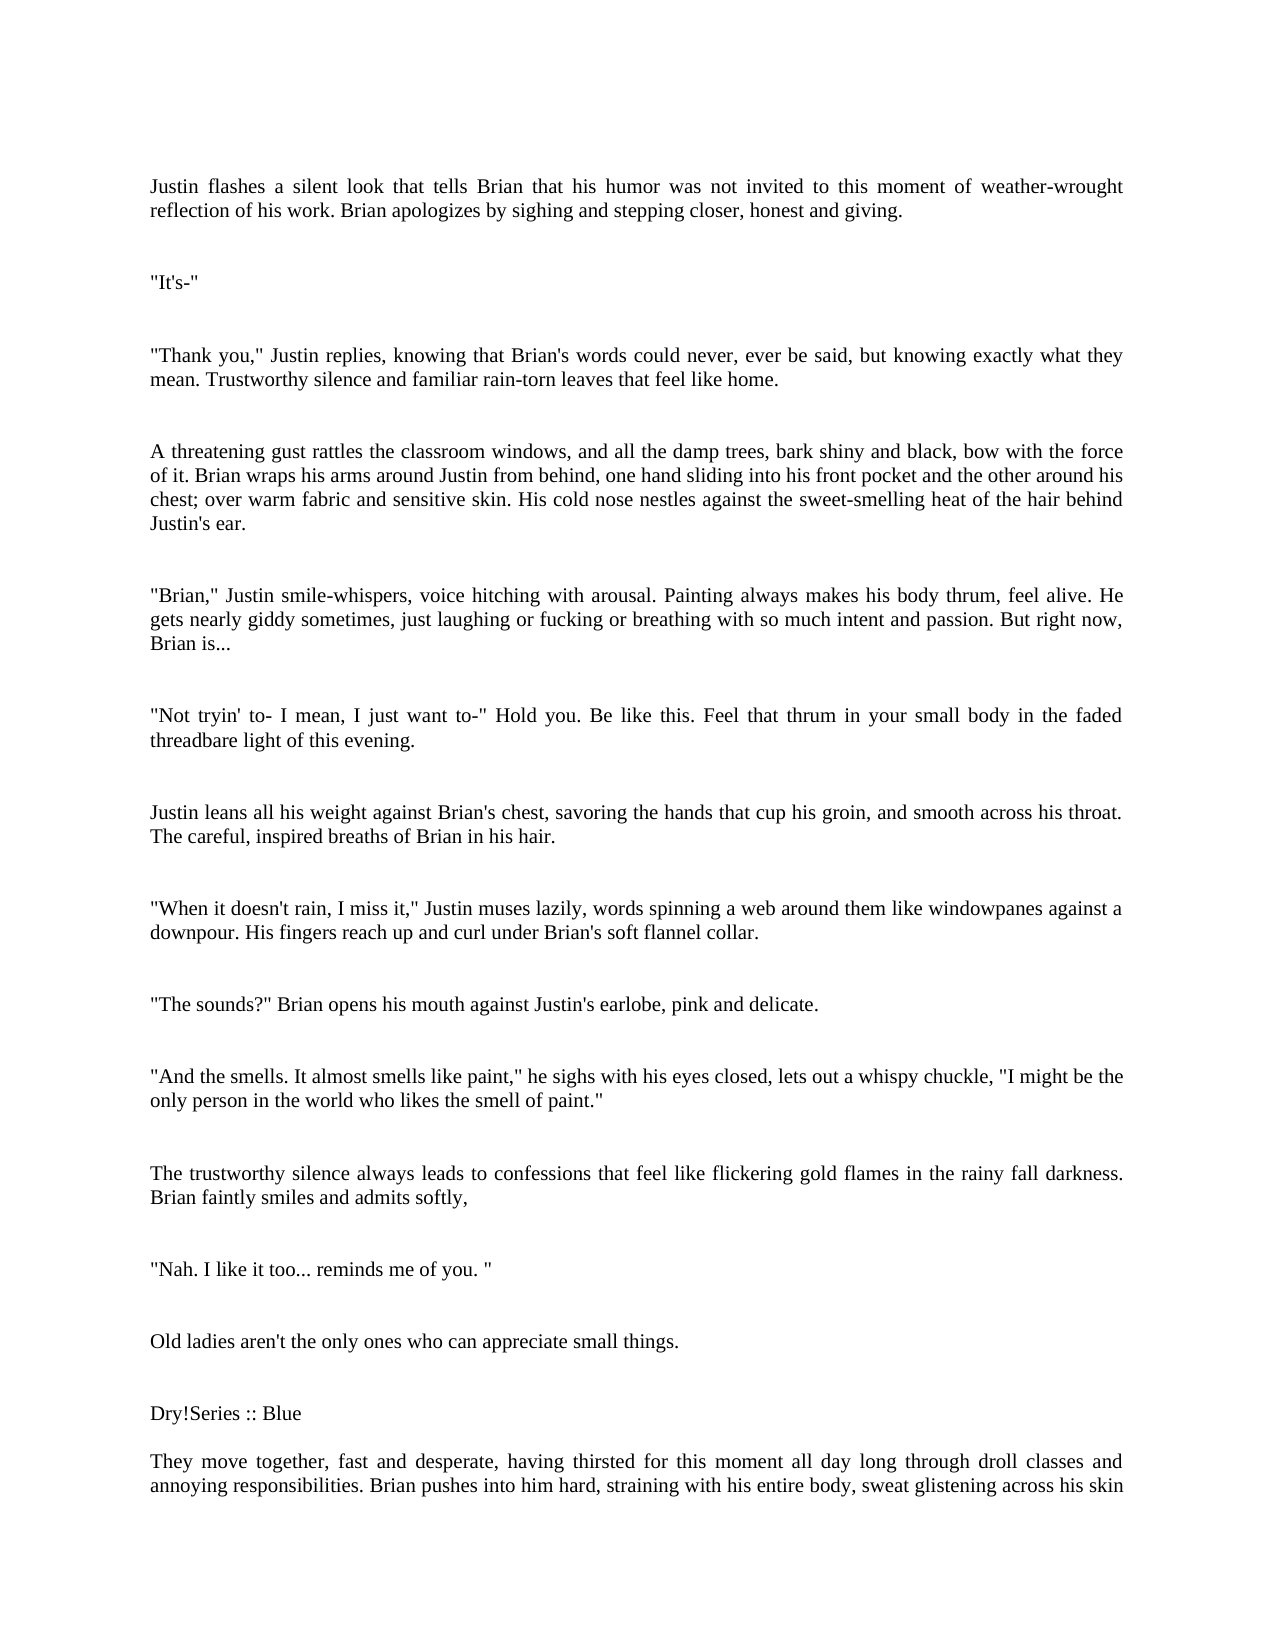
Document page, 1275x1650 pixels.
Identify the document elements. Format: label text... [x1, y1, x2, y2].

text "It's-" [150, 270, 1125, 294]
text "Thank you," Justin replies, knowing that Brian's words could never, ever be said, but knowing exactly what they mean. Trustworthy silence and familiar rain-torn leaves that feel like home. [150, 342, 1125, 391]
text Old ladies aren't the only ones who can appreciate small things. [150, 1329, 1125, 1353]
text "And the smells. It almost smells like paint," he sighs with his eyes closed, lets out a whispy chuckle, "I might be the only person in the world who likes the smell of paint." [150, 1064, 1125, 1112]
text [150, 1449, 1125, 1497]
text "Brian," Justin smile-whispers, voice hitching with arousal. Painting always makes his body thrum, feel alive. He gets nearly giddy sometimes, just laughing or fucking or breathing with so much intent and passion. But right now, Brian is... [150, 583, 1125, 655]
text "Nah. I like it too... reminds me of you. " [150, 1257, 1125, 1281]
text A threatening gust rattles the classroom windows, and all the damp trees, bark shiny and black, bow with the force of it. Brian wraps his arms around Justin from behind, one hand sliding into his front pocket and the other around his chest; over warm fabric and sensitive skin. His cold nose nestles against the sweet-smelling heat of the hair behind Justin's ear. [150, 439, 1125, 535]
text "The sounds?" Brian opens his mouth against Justin's earlobe, pink and delicate. [150, 992, 1125, 1016]
text Justin leans all his weight against Brian's chest, savoring the hands that cup his groin, and smooth across his throat. The careful, inspired breaths of Brian in his hair. [150, 800, 1125, 848]
text The trustworthy silence always leads to confessions that feel like flickering gold flames in the rainy fall darkness. Brian faintly smiles and admits softly, [150, 1161, 1125, 1209]
text "Not tryin' to- I mean, I just want to-" Hold you. Be like this. Feel that thrum in your small body in the faded threadbare light of this evening. [150, 703, 1125, 752]
text Justin flashes a silent look that tells Brian that his humor was not invited to this moment of weather-wrought reflection of his work. Brian apologizes by sighing and stepping closer, honest and giving. [150, 174, 1125, 222]
text "When it doesn't rain, I miss it," Justin muses lazily, words spinning a web around them like windowpanes against a downpour. His fingers reach up and curl under Brian's soft flannel collar. [150, 896, 1125, 944]
text Dry!Series :: Blue [150, 1401, 1125, 1425]
